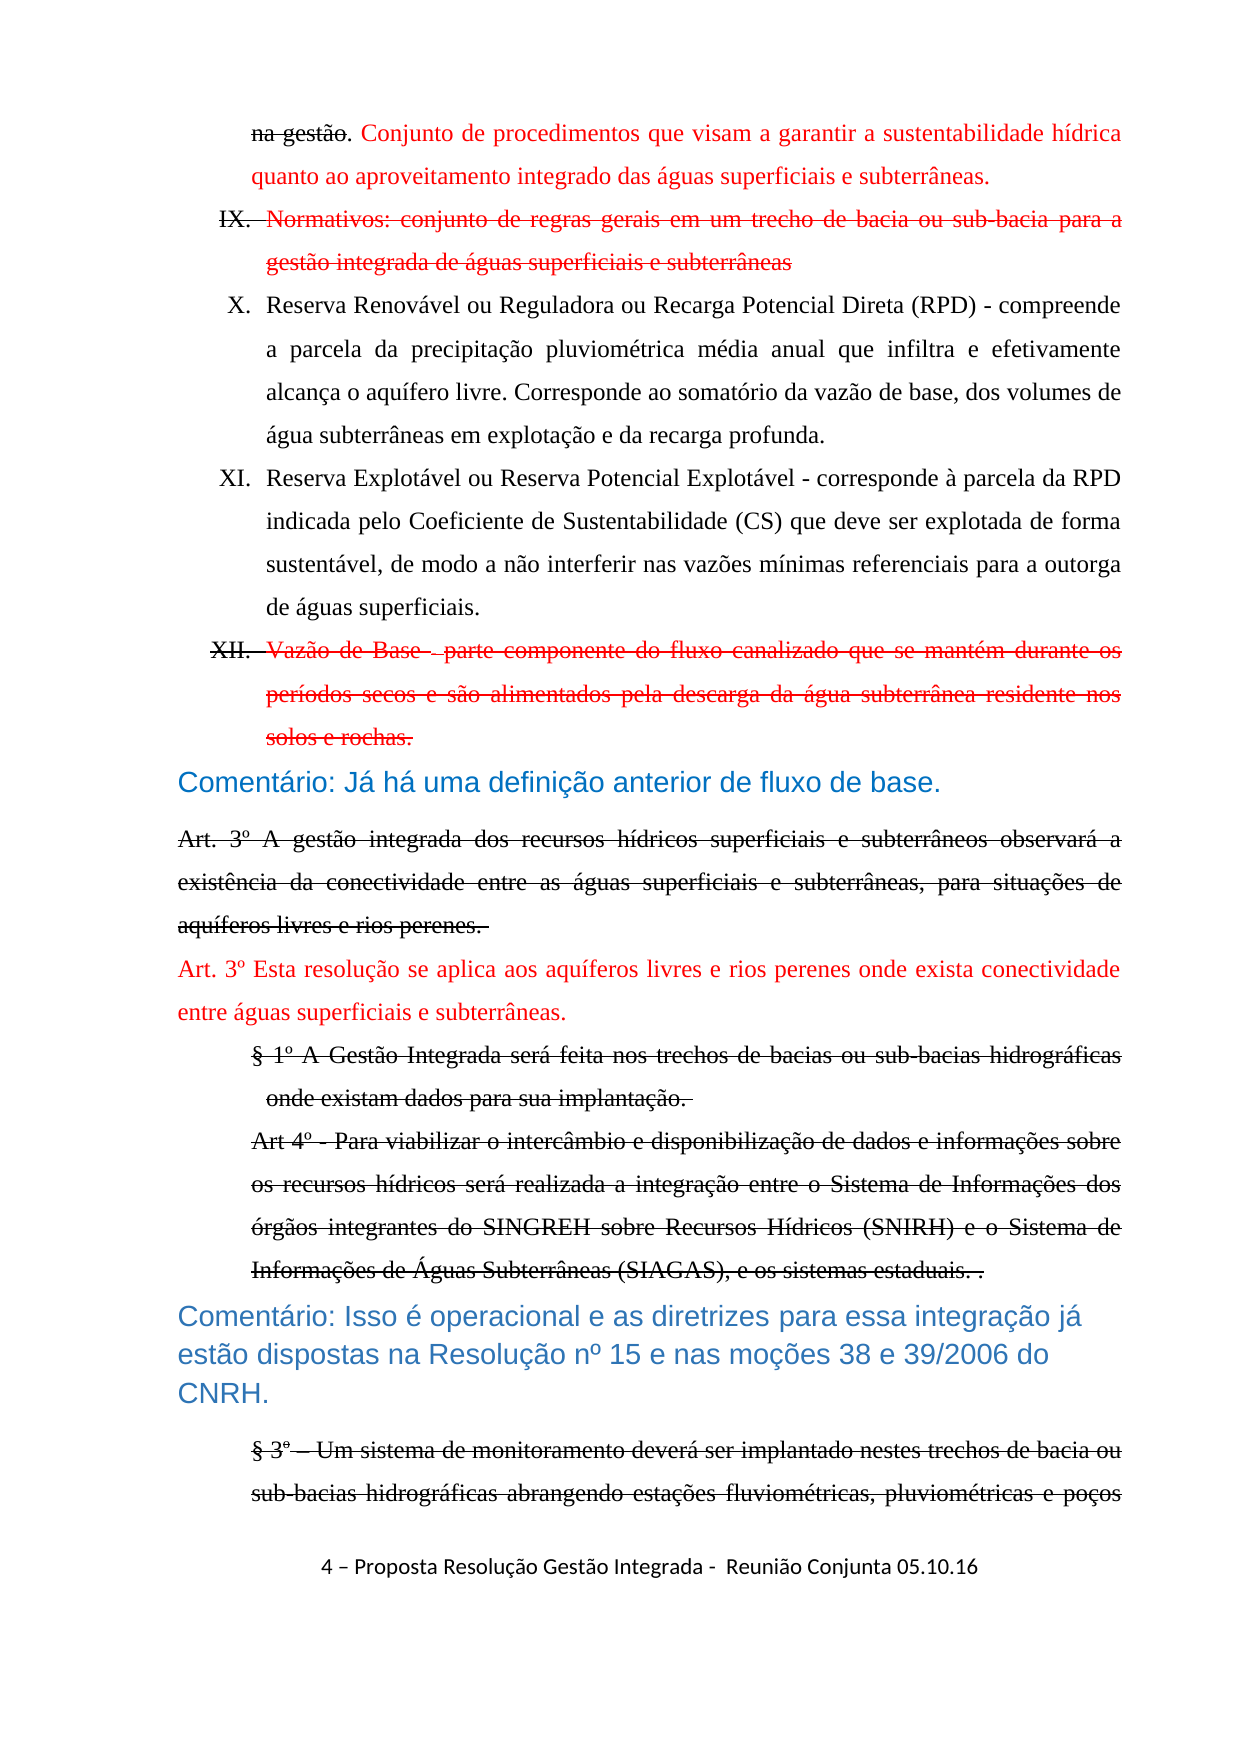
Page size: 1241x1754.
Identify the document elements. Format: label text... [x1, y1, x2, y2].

text Art. 3º A gestão integrada dos recursos hídricos superficiais e subterrâneos observará a existência da conectividade entre as águas superficiais e subterrâneas, para situações de aquíferos livres e rios perenes. [177, 841, 1122, 883]
text Comentário: Já há uma definição anterior de fluxo de base. [177, 765, 1122, 798]
list Normativos: conjunto de regras gerais em um trecho de bacia ou sub-bacia para a gestão integrada de águas superficiais e subterrâneas [251, 204, 1122, 220]
text § 1º A Gestão Integrada será feita nos trechos de bacias ou sub-bacias hidrográficas onde existam dados para sua implantação. [251, 1057, 1122, 1112]
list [251, 118, 1122, 190]
list Reserva Renovável ou Reguladora ou Recarga Potencial Direta (RPD) - compreende a parcela da precipitação pluviométrica média anual que infiltra e efetivamente alcança o aquífero livre. Corresponde ao somatório da vazão de base, dos volumes de água subterrâneas em explotação e da recarga profunda. [251, 291, 1122, 449]
text Comentário: Isso é operacional e as diretrizes para essa integração já estão dispostas na Resolução nº 15 e nas moções 38 e 39/2006 do CNRH. [177, 1299, 1122, 1409]
text Art. 3º A gestão integrada dos recursos hídricos superficiais e subterrâneos observará a existência da conectividade entre as águas superficiais e subterrâneas, para situações de aquíferos livres e rios perenes. [177, 884, 1122, 939]
text Art. 3º A gestão integrada dos recursos hídricos superficiais e subterrâneos observará a existência da conectividade entre as águas superficiais e subterrâneas, para situações de aquíferos livres e rios perenes. [177, 824, 1122, 840]
text § 1º A Gestão Integrada será feita nos trechos de bacias ou sub-bacias hidrográficas onde existam dados para sua implantação. [251, 1040, 1122, 1056]
text Art 4º - Para viabilizar o intercâmbio e disponibilização de dados e informações sobre os recursos hídricos será realizada a integração entre o Sistema de Informações dos órgãos integrantes do SINGREH sobre Recursos Hídricos (SNIRH) e o Sistema de Informações de Águas Subterrâneas (SIAGAS), e os sistemas estaduais. . [251, 1126, 1122, 1228]
text Art. 3º Esta resolução se aplica aos aquíferos livres e rios perenes onde exista conectividade entre águas superficiais e subterrâneas. [177, 954, 1122, 1026]
list Reserva Explotável ou Reserva Potencial Explotável - corresponde à parcela da RPD indicada pelo Coeficiente de Sustentabilidade (CS) que deve ser explotada de forma sustentável, de modo a não interferir nas vazões mínimas referenciais para a outorga de águas superficiais. [251, 463, 1122, 621]
list Normativos: conjunto de regras gerais em um trecho de bacia ou sub-bacia para a gestão integrada de águas superficiais e subterrâneas [251, 221, 1122, 276]
text Art 4º - Para viabilizar o intercâmbio e disponibilização de dados e informações sobre os recursos hídricos será realizada a integração entre o Sistema de Informações dos órgãos integrantes do SINGREH sobre Recursos Hídricos (SNIRH) e o Sistema de Informações de Águas Subterrâneas (SIAGAS), e os sistemas estaduais. . [251, 1229, 1122, 1284]
list Vazão de Base - parte componente do fluxo canalizado que se mantém durante os períodos secos e são alimentados pela descarga da água subterrânea residente nos solos e rochas. [251, 636, 1122, 751]
